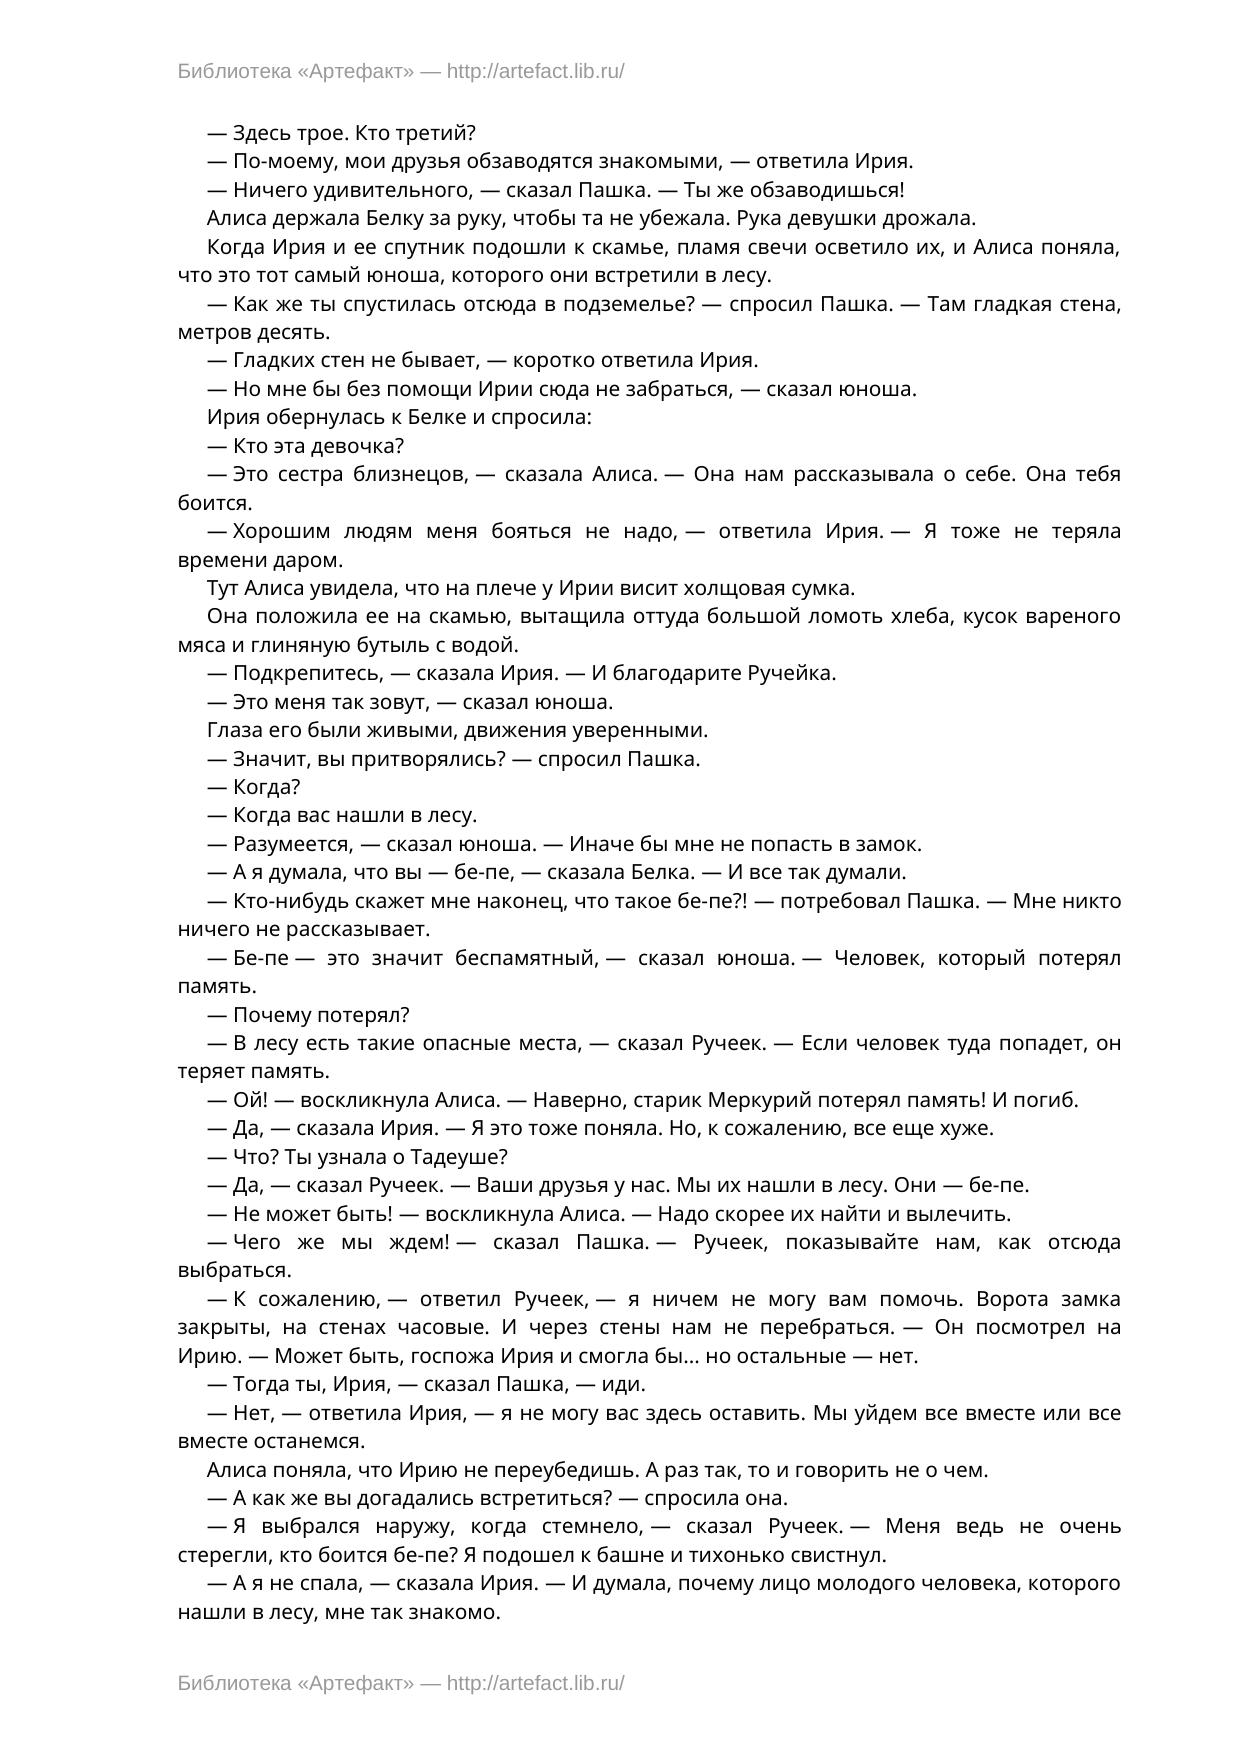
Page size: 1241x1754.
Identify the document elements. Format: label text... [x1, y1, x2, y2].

text — По-моему, мои друзья обзаводятся знакомыми, — ответила Ирия. [177, 147, 1122, 175]
text Алиса держала Белку за руку, чтобы та не убежала. Рука девушки дрожала. [177, 203, 1122, 232]
text Она положила ее на скамью, вытащила оттуда большой ломоть хлеба, кусок вареного мяса и глиняную бутыль с водой. [177, 602, 1122, 658]
text Когда Ирия и ее спутник подошли к скамье, пламя свечи осветило их, и Алиса поняла, что это тот самый юноша, которого они встретили в лесу. [177, 232, 1122, 289]
text — Это меня так зовут, — сказал юноша. [177, 687, 1122, 715]
text — Почему потерял? [177, 1000, 1122, 1028]
text Алиса поняла, что Ирию не переубедишь. А раз так, то и говорить не о чем. [177, 1455, 1122, 1483]
text — А как же вы догадались встретиться? — спросила она. [177, 1483, 1122, 1512]
text — Да, — сказал Ручеек. — Ваши друзья у нас. Мы их нашли в лесу. Они — бе-пе. [177, 1170, 1122, 1199]
text — Чего же мы ждем! — сказал Пашка. — Ручеек, показывайте нам, как отсюда выбраться. [177, 1227, 1122, 1284]
text — Гладких стен не бывает, — коротко ответила Ирия. [177, 346, 1122, 374]
text — Ничего удивительного, — сказал Пашка. — Ты же обзаводишься! [177, 175, 1122, 203]
text — Здесь трое. Кто третий? [177, 118, 1122, 147]
text — Это сестра близнецов, — сказала Алиса. — Она нам рассказывала о себе. Она тебя боится. [177, 459, 1122, 516]
text — Нет, — ответила Ирия, — я не могу вас здесь оставить. Мы уйдем все вместе или все вместе останемся. [177, 1398, 1122, 1455]
text — Хорошим людям меня бояться не надо, — ответила Ирия. — Я тоже не теряла времени даром. [177, 516, 1122, 573]
text — Кто эта девочка? [177, 431, 1122, 459]
text — Что? Ты узнала о Тадеуше? [177, 1142, 1122, 1170]
text Тут Алиса увидела, что на плече у Ирии висит холщовая сумка. [177, 573, 1122, 602]
text — Когда? [177, 772, 1122, 801]
text — Кто-нибудь скажет мне наконец, что такое бе-пе?! — потребовал Пашка. — Мне никто ничего не рассказывает. [177, 886, 1122, 943]
text — Не может быть! — воскликнула Алиса. — Надо скорее их найти и вылечить. [177, 1199, 1122, 1227]
text — А я думала, что вы — бе-пе, — сказала Белка. — И все так думали. [177, 857, 1122, 886]
text — Значит, вы притворялись? — спросил Пашка. [177, 744, 1122, 772]
text — Я выбрался наружу, когда стемнело, — сказал Ручеек. — Меня ведь не очень стерегли, кто боится бе-пе? Я подошел к башне и тихонько свистнул. [177, 1512, 1122, 1568]
text — Но мне бы без помощи Ирии сюда не забраться, — сказал юноша. [177, 374, 1122, 402]
text — Разумеется, — сказал юноша. — Иначе бы мне не попасть в замок. [177, 829, 1122, 857]
text — Как же ты спустилась отсюда в подземелье? — спросил Пашка. — Там гладкая стена, метров десять. [177, 289, 1122, 346]
text — Бе-пе — это значит беспамятный, — сказал юноша. — Человек, который потерял память. [177, 943, 1122, 1000]
text — А я не спала, — сказала Ирия. — И думала, почему лицо молодого человека, которого нашли в лесу, мне так знакомо. [177, 1568, 1122, 1625]
text — К сожалению, — ответил Ручеек, — я ничем не могу вам помочь. Ворота замка закрыты, на стенах часовые. И через стены нам не перебраться. — Он посмотрел на Ирию. — Может быть, госпожа Ирия и смогла бы... но остальные — нет. [177, 1284, 1122, 1369]
text — Подкрепитесь, — сказала Ирия. — И благодарите Ручейка. [177, 658, 1122, 687]
text — Тогда ты, Ирия, — сказал Пашка, — иди. [177, 1369, 1122, 1398]
text Ирия обернулась к Белке и спросила: [177, 402, 1122, 431]
text Глаза его были живыми, движения уверенными. [177, 715, 1122, 744]
text — В лесу есть такие опасные места, — сказал Ручеек. — Если человек туда попадет, он теряет память. [177, 1028, 1122, 1085]
text — Ой! — воскликнула Алиса. — Наверно, старик Меркурий потерял память! И погиб. [177, 1085, 1122, 1113]
text — Когда вас нашли в лесу. [177, 801, 1122, 829]
text — Да, — сказала Ирия. — Я это тоже поняла. Но, к сожалению, все еще хуже. [177, 1113, 1122, 1142]
